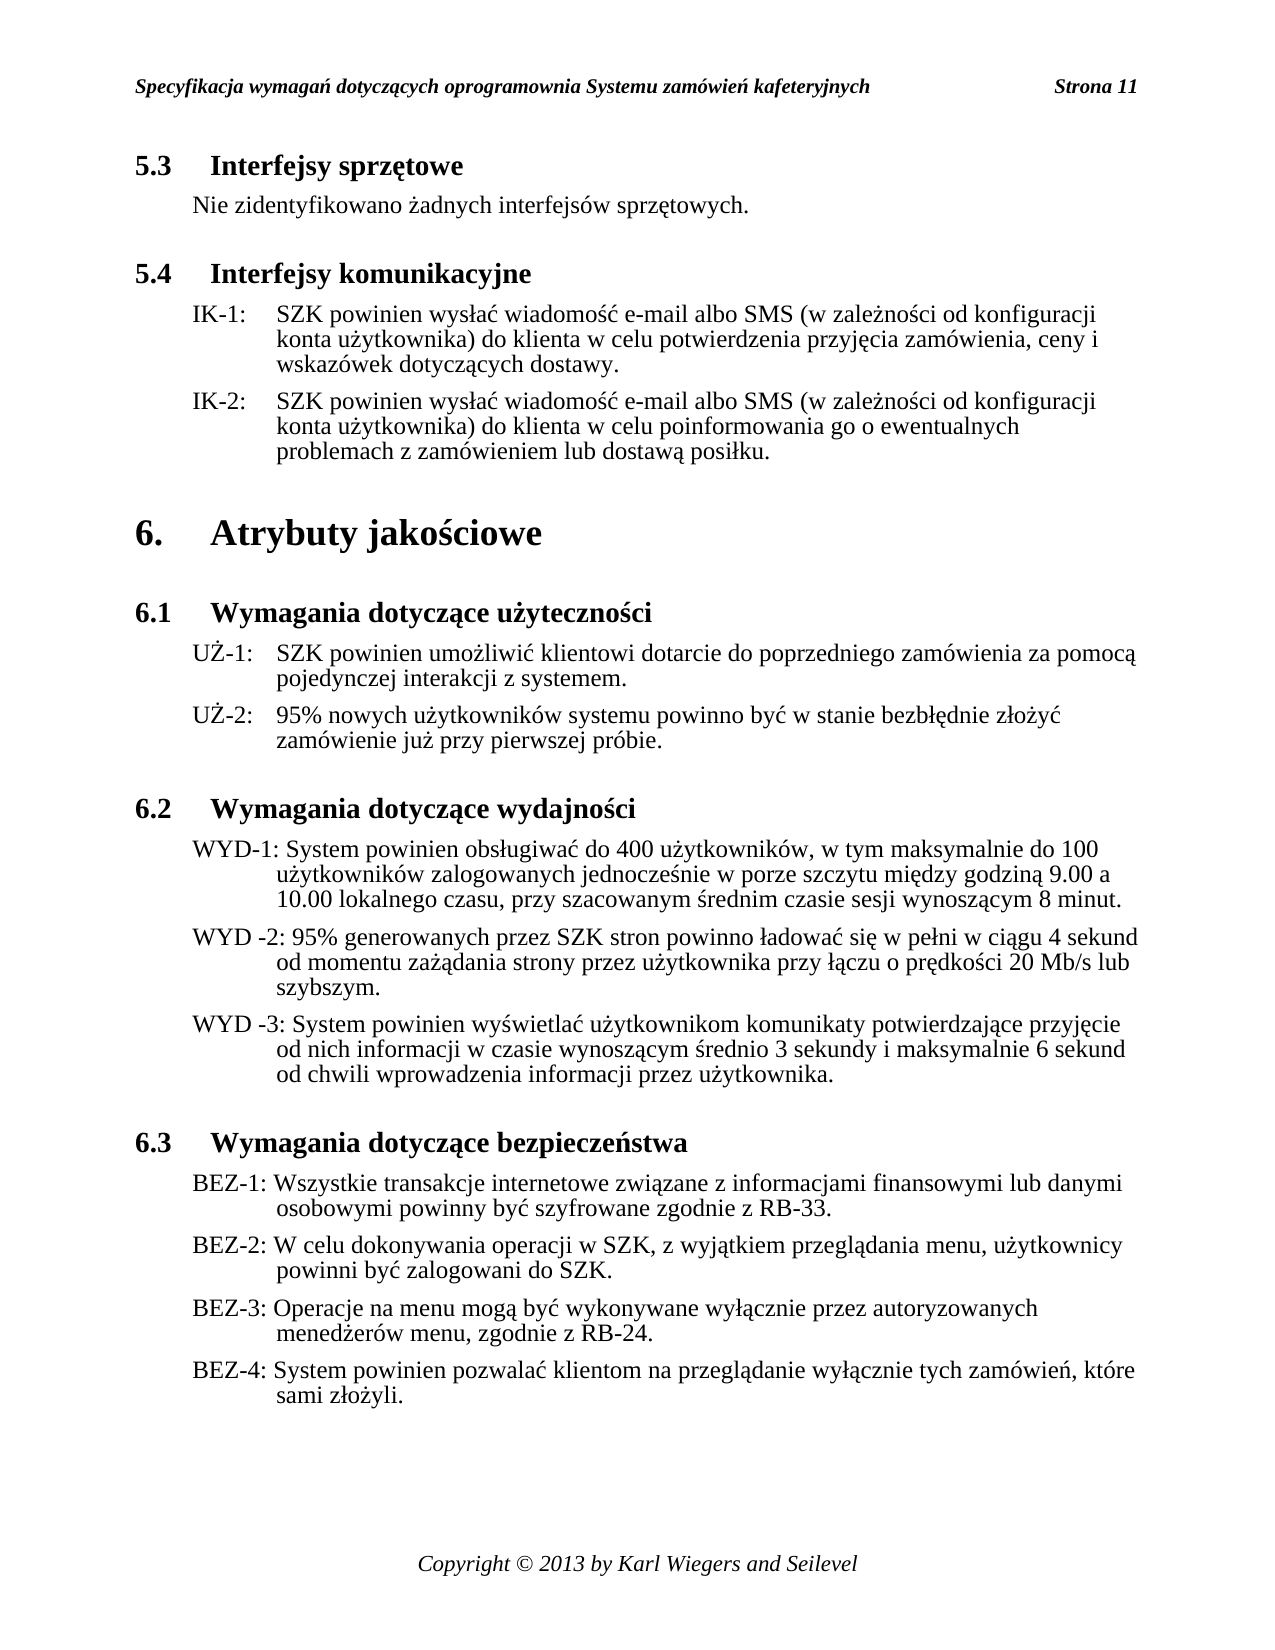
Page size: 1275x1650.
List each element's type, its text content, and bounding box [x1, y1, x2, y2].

list UŻ-1: SZK powinien umożliwić klientowi dotarcie do poprzedniego zamówienia za pomocą pojedynczej interakcji z systemem. [192, 641, 1140, 691]
subtitle Wymagania dotyczące bezpieczeństwa [135, 1125, 1140, 1158]
list IK-1: SZK powinien wysłać wiadomość e-mail albo SMS (w zależności od konfiguracji konta użytkownika) do klienta w celu potwierdzenia przyjęcia zamówienia, ceny i wskazówek dotyczących dostawy. [192, 302, 1140, 377]
list Nie zidentyfikowano żadnych interfejsów sprzętowych. [192, 194, 1140, 219]
subtitle Wymagania dotyczące wydajności [135, 791, 1140, 825]
list BEZ-2: W celu dokonywania operacji w SZK, z wyjątkiem przeglądania menu, użytkownicy powinni być zalogowani do SZK. [192, 1233, 1140, 1283]
list UŻ-2: 95% nowych użytkowników systemu powinno być w stanie bezbłędnie złożyć zamówienie już przy pierwszej próbie. [192, 704, 1140, 754]
list BEZ-1: Wszystkie transakcje internetowe związane z informacjami finansowymi lub danymi osobowymi powinny być szyfrowane zgodnie z RB-33. [192, 1171, 1140, 1221]
list WYD -2: 95% generowanych przez SZK stron powinno ładować się w pełni w ciągu 4 sekund od momentu zażądania strony przez użytkownika przy łączu o prędkości 20 Mb/s lub szybszym. [192, 925, 1140, 1000]
subtitle Wymagania dotyczące użyteczności [135, 595, 1140, 629]
subtitle Interfejsy komunikacyjne [135, 256, 1140, 290]
subtitle Interfejsy sprzętowe [135, 148, 1140, 181]
list WYD -3: System powinien wyświetlać użytkownikom komunikaty potwierdzające przyjęcie od nich informacji w czasie wynoszącym średnio 3 sekundy i maksymalnie 6 sekund od chwili wprowadzenia informacji przez użytkownika. [192, 1012, 1140, 1087]
list IK-2: SZK powinien wysłać wiadomość e-mail albo SMS (w zależności od konfiguracji konta użytkownika) do klienta w celu poinformowania go o ewentualnych problemach z zamówieniem lub dostawą posiłku. [192, 390, 1140, 465]
list BEZ-3: Operacje na menu mogą być wykonywane wyłącznie przez autoryzowanych menedżerów menu, zgodnie z RB-24. [192, 1296, 1140, 1346]
list BEZ-4: System powinien pozwalać klientom na przeglądanie wyłącznie tych zamówień, które sami złożyli. [192, 1358, 1140, 1408]
list WYD-1: System powinien obsługiwać do 400 użytkowników, w tym maksymalnie do 100 użytkowników zalogowanych jednocześnie w porze szczytu między godziną 9.00 a 10.00 lokalnego czasu, przy szacowanym średnim czasie sesji wynoszącym 8 minut. [192, 837, 1140, 912]
subtitle Atrybuty jakościowe [135, 511, 1140, 554]
